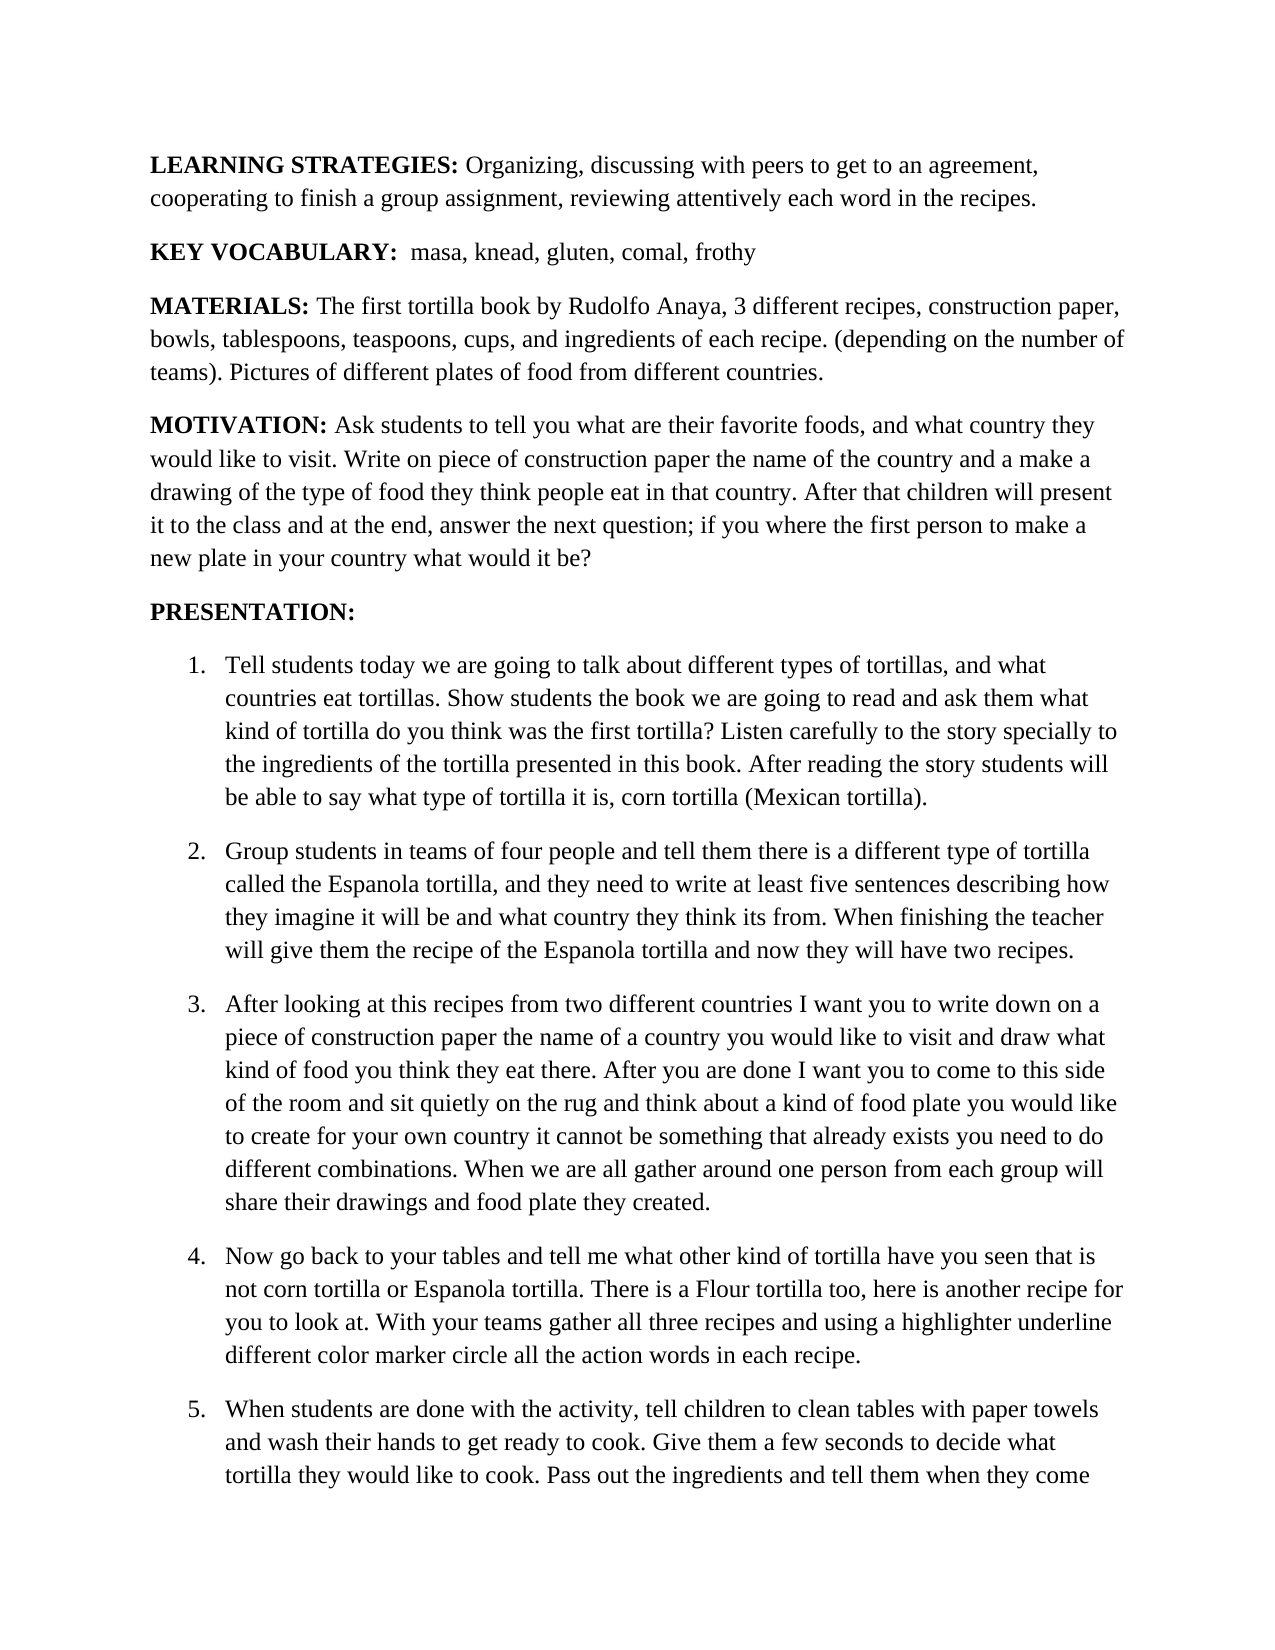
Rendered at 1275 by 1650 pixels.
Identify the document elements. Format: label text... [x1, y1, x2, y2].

text MATERIALS: The first tortilla book by Rudolfo Anaya, 3 different recipes, construction paper, bowls, tablespoons, teaspoons, cups, and ingredients of each recipe. (depending on the number of teams). Pictures of different plates of food from different countries. [150, 291, 1125, 386]
text LEARNING STRATEGIES: Organizing, discussing with peers to get to an agreement, cooperating to finish a group assignment, reviewing attentively each word in the recipes. [150, 150, 1125, 212]
list Group students in teams of four people and tell them there is a different type of tortilla called the Espanola tortilla, and they need to write at least five sentences describing how they imagine it will be and what country they think its from. When finishing the teacher will give them the recipe of the Espanola tortilla and now they will have two recipes. [187, 836, 1125, 964]
list After looking at this recipes from two different countries I want you to write down on a piece of construction paper the name of a country you would like to visit and draw what kind of food you think they eat there. After you are done I want you to come to this side of the room and sit quietly on the rug and think about a kind of food plate you would like to create for your own country it cannot be something that already exists you need to do different combinations. When we are all gather around one person from each group will share their drawings and food plate they created. [187, 989, 1125, 1216]
text KEY VOCABULARY: masa, knead, gluten, comal, frothy [150, 237, 1125, 266]
list Tell students today we are going to talk about different types of tortillas, and what countries eat tortillas. Show students the book we are going to read and ask them what kind of tortilla do you think was the first tortilla? Listen carefully to the story specially to the ingredients of the tortilla presented in this book. After reading the story students will be able to say what type of tortilla it is, corn tortilla (Mexican tortilla). [187, 650, 1125, 811]
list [187, 1394, 1125, 1489]
text PRESENTATION: [150, 597, 1125, 625]
text MOTIVATION: Ask students to tell you what are their favorite foods, and what country they would like to visit. Write on piece of construction paper the name of the country and a make a drawing of the type of food they think people eat in that country. After that children will present it to the class and at the end, answer the next question; if you where the first person to make a new plate in your country what would it be? [150, 411, 1125, 571]
list Now go back to your tables and tell me what other kind of tortilla have you seen that is not corn tortilla or Espanola tortilla. There is a Flour tortilla too, here is another recipe for you to look at. With your teams gather all three recipes and using a highlighter underline different color marker circle all the action words in each recipe. [187, 1241, 1125, 1369]
